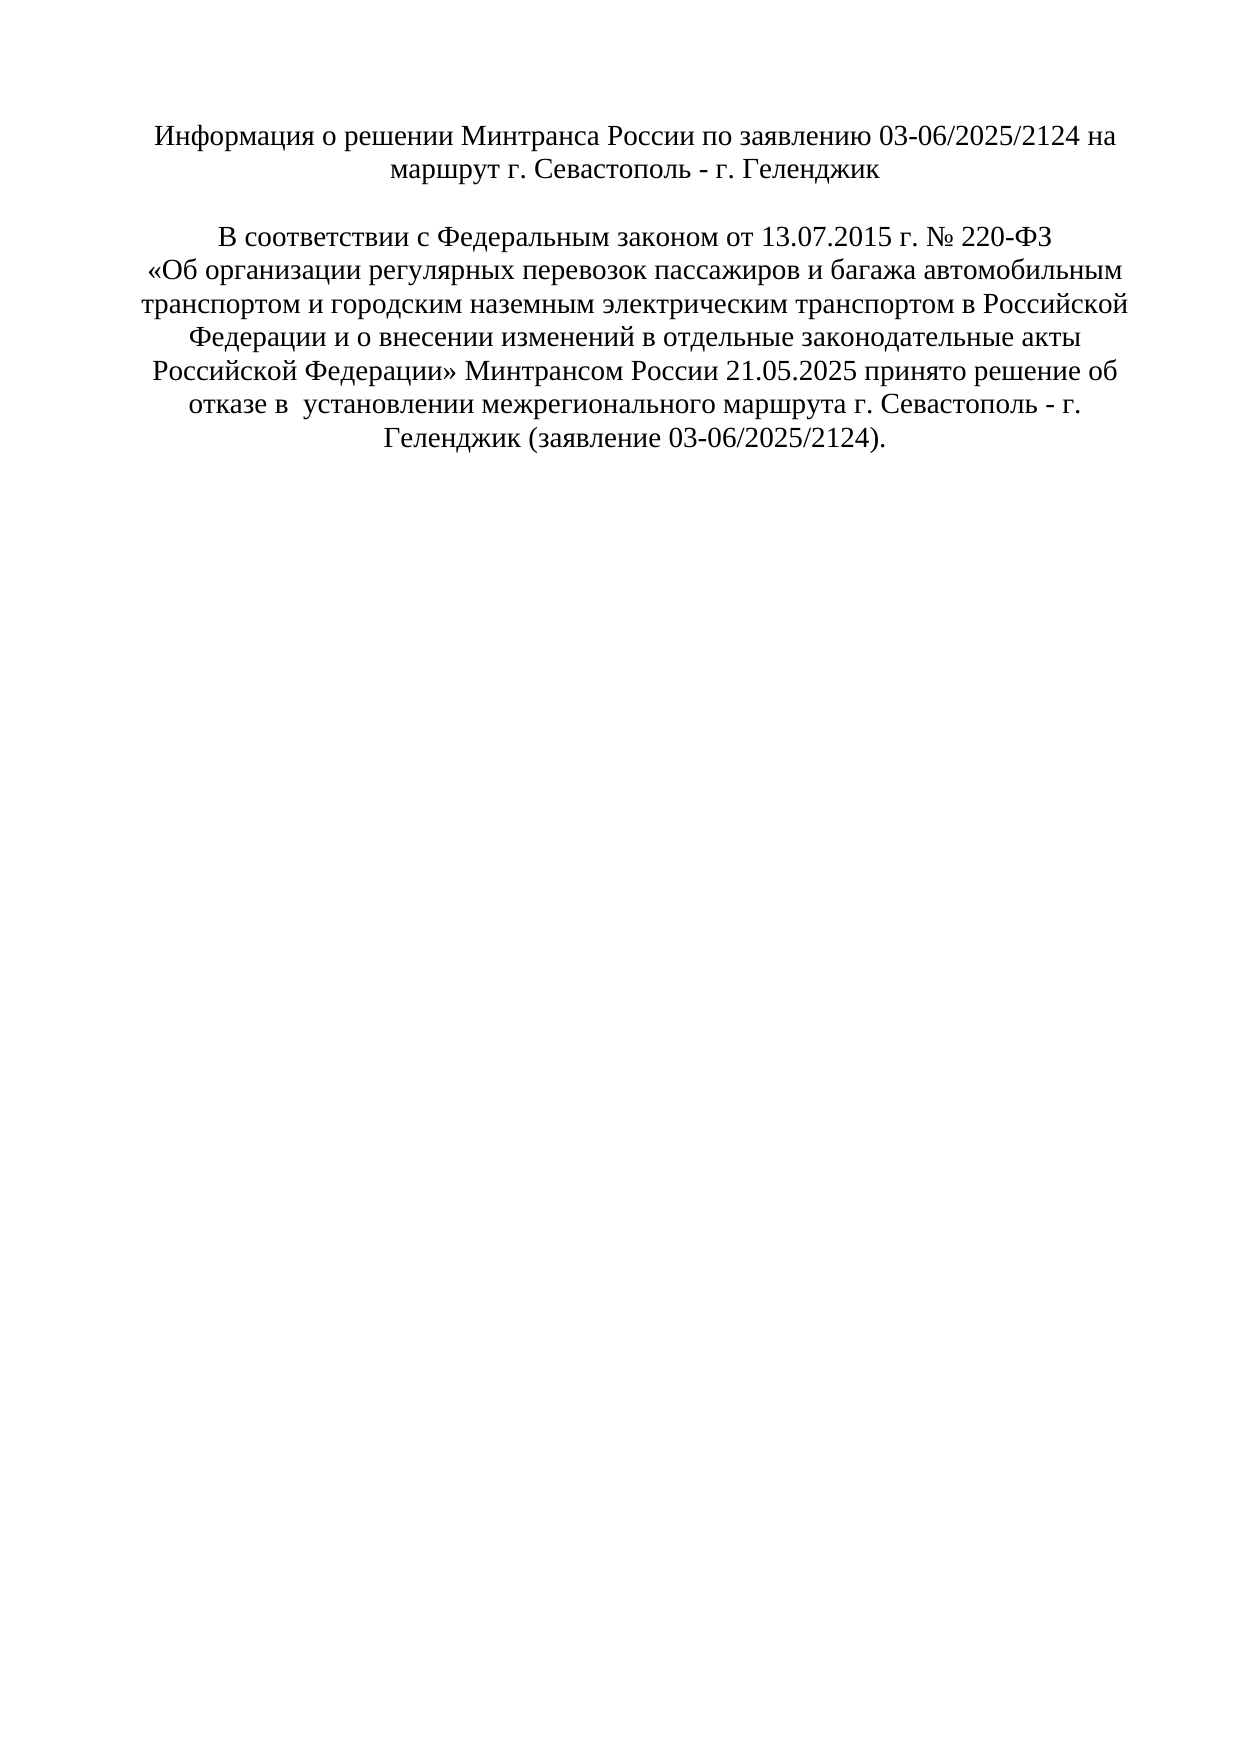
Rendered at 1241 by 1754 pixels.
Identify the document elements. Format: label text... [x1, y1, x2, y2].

text В соответствии с Федеральным законом от 13.07.2015 г. № 220-ФЗ «Об организации регулярных перевозок пассажиров и багажа автомобильным транспортом и городским наземным электрическим транспортом в Российской Федерации и о внесении изменений в отдельные законодательные акты Российской Федерации» Минтрансом России 21.05.2025 принято решение об отказе в установлении межрегионального маршрута г. Севастополь - г. Геленджик (заявление 03-06/2025/2124). [118, 219, 1152, 453]
text Информация о решении Минтранса России по заявлению 03-06/2025/2124 на маршрут г. Севастополь - г. Геленджик [118, 118, 1152, 185]
